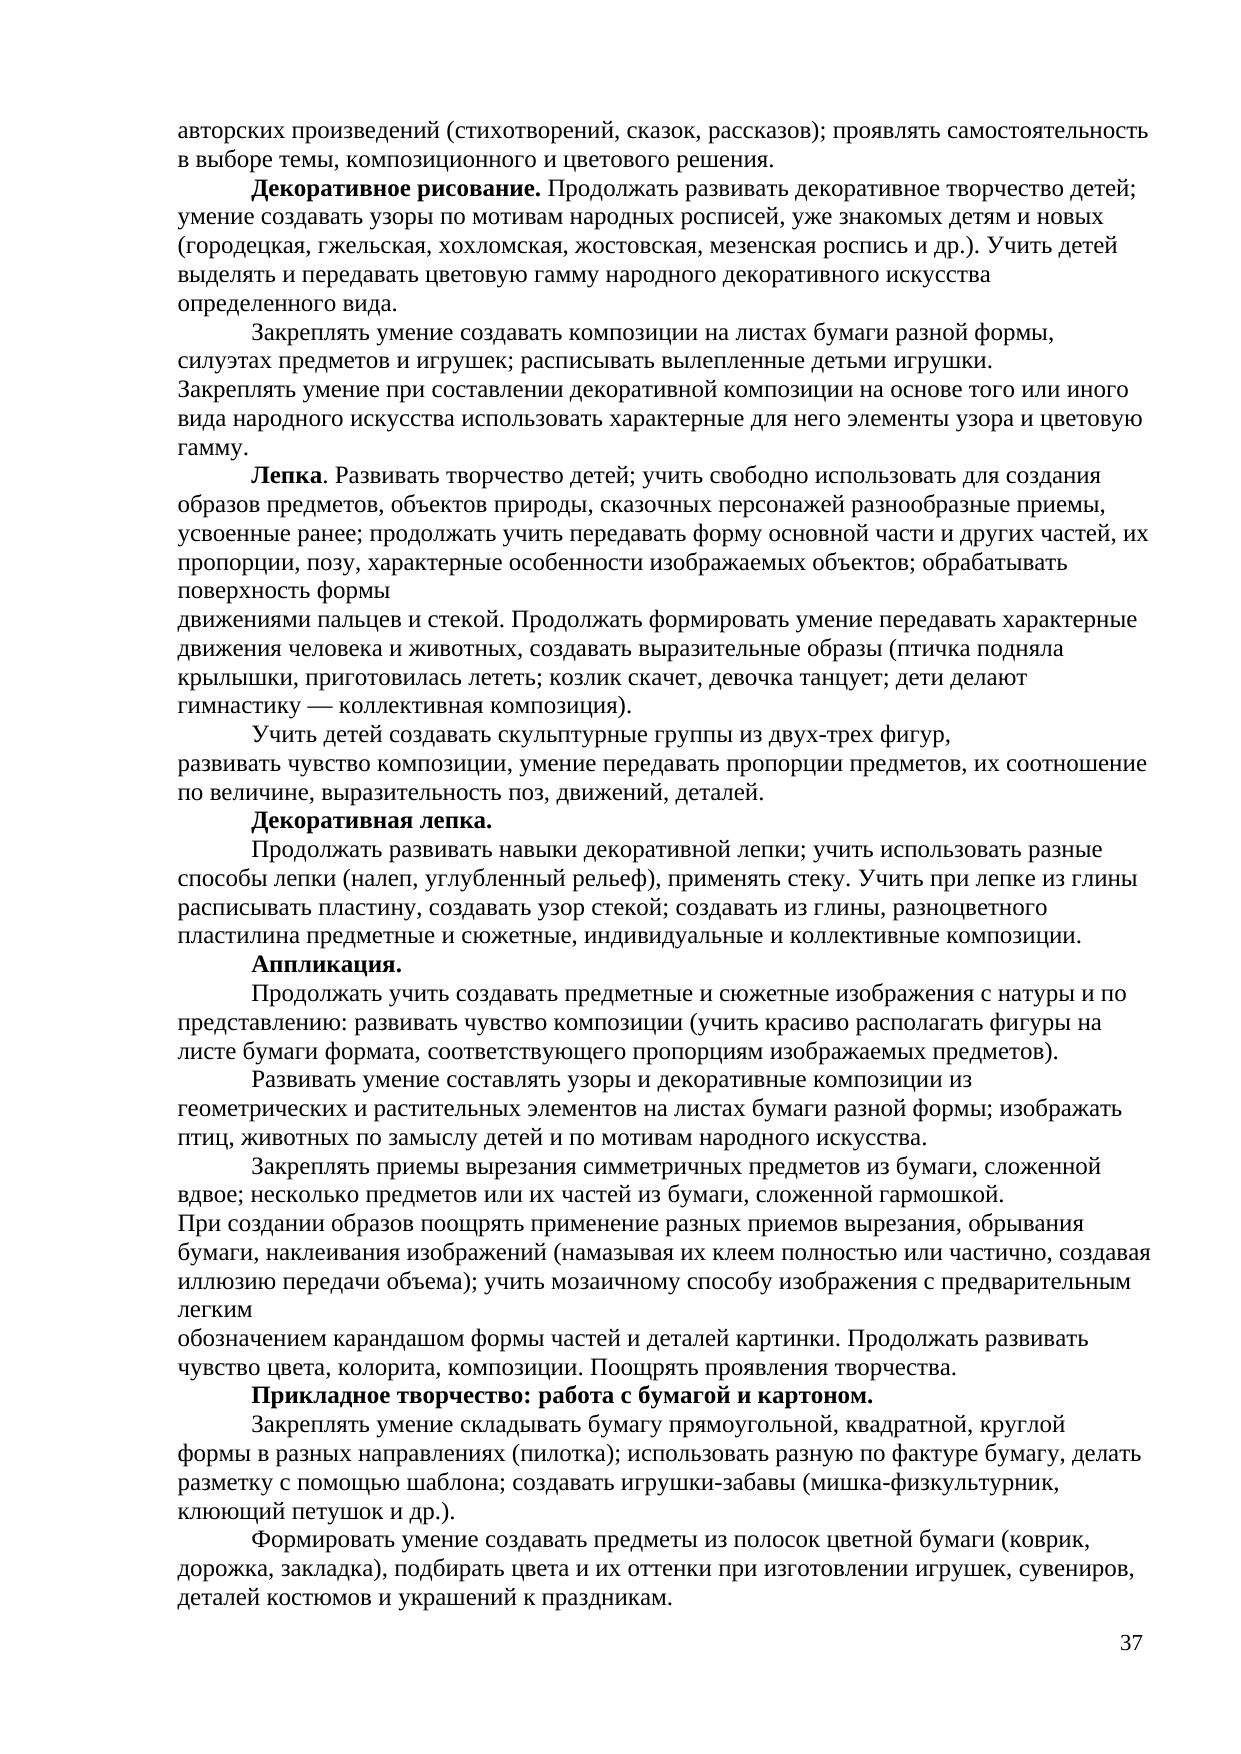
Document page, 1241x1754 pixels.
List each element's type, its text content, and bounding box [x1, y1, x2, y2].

text Продолжать развивать навыки декоративной лепки; учить использовать разные способы лепки (налеп, углубленный рельеф), применять стеку. Учить при лепке из глины расписывать пластину, создавать узор стекой; создавать из глины, разноцветного пластилина предметные и сюжетные, индивидуальные и коллективные композиции. [177, 834, 1152, 949]
text развивать чувство композиции, умение передавать пропорции предметов, их соотношение по величине, выразительность поз, движений, деталей. [177, 748, 1152, 805]
text Декоративное рисование. Продолжать развивать декоративное творчество детей; умение создавать узоры по мотивам народных росписей, уже знакомых детям и новых (городецкая, гжельская, хохломская, жостовская, мезенская роспись и др.). Учить детей выделять и передавать цветовую гамму народного декоративного искусства определенного вида. [177, 173, 1138, 316]
text авторских произведений (стихотворений, сказок, рассказов); проявлять самостоятельность в выборе темы, композиционного и цветового решения. [177, 115, 1152, 173]
subtitle Аппликация. [251, 950, 1223, 978]
text Продолжать учить создавать предметные и сюжетные изображения с натуры и по представлению: развивать чувство композиции (учить красиво располагать фигуры на листе бумаги формата, соответствующего пропорциям изображаемых предметов). [177, 978, 1129, 1064]
text Закреплять приемы вырезания симметричных предметов из бумаги, сложенной вдвое; несколько предметов или их частей из бумаги, сложенной гармошкой. [177, 1151, 1103, 1208]
text При создании образов поощрять применение разных приемов вырезания, обрывания бумаги, наклеивания изображений (намазывая их клеем полностью или частично, создавая иллюзию передачи объема); учить мозаичному способу изображения с предварительным легким [177, 1208, 1153, 1323]
subtitle Декоративная лепка. [251, 806, 1223, 834]
text Лепка. Развивать творчество детей; учить свободно использовать для создания образов предметов, объектов природы, сказочных персонажей разнообразные приемы, усвоенные ранее; продолжать учить передавать форму основной части и других частей, их пропорции, позу, характерные особенности изображаемых объектов; обрабатывать поверхность формы [177, 460, 1151, 604]
text Закреплять умение складывать бумагу прямоугольной, квадратной, круглой формы в разных направлениях (пилотка); использовать разную по фактуре бумагу, делать разметку с помощью шаблона; создавать игрушки-забавы (мишка-физкультурник, клюющий петушок и др.). [177, 1409, 1145, 1524]
text Учить детей создавать скульптурные группы из двух-трех фигур, [251, 719, 1223, 748]
text Формировать умение создавать предметы из полосок цветной бумаги (коврик, дорожка, закладка), подбирать цвета и их оттенки при изготовлении игрушек, сувениров, деталей костюмов и украшений к праздникам. [177, 1524, 1152, 1611]
text Закреплять умение при составлении декоративной композиции на основе того или иного вида народного искусства использовать xapaктерные для него элементы узора и цветовую гамму. [177, 374, 1152, 460]
subtitle Прикладное творчество: работа с бумагой и картоном. [251, 1381, 1223, 1409]
text Развивать умение составлять узоры и декоративные композиции из геометрических и растительных элементов на листах бумаги разной формы; изображать птиц, животных по замыслу детей и по мотивам народного искусства. [177, 1064, 1148, 1151]
text Закреплять умение создавать композиции на листах бумаги разной формы, силуэтах предметов и игрушек; расписывать вылепленные детьми игрушки. [177, 317, 1123, 374]
text обозначением карандашом формы частей и деталей картинки. Продолжать развивать чувство цвета, колорита, композиции. Поощрять проявления творчества. [177, 1323, 1091, 1381]
text движениями пальцев и стекой. Продолжать формировать умение передавать характерные движения человека и животных, создавать выразительные образы (птичка подняла крылышки, приготовилась лететь; козлик скачет, девочка танцует; дети делают гимнастику — коллективная композиция). [177, 604, 1140, 719]
